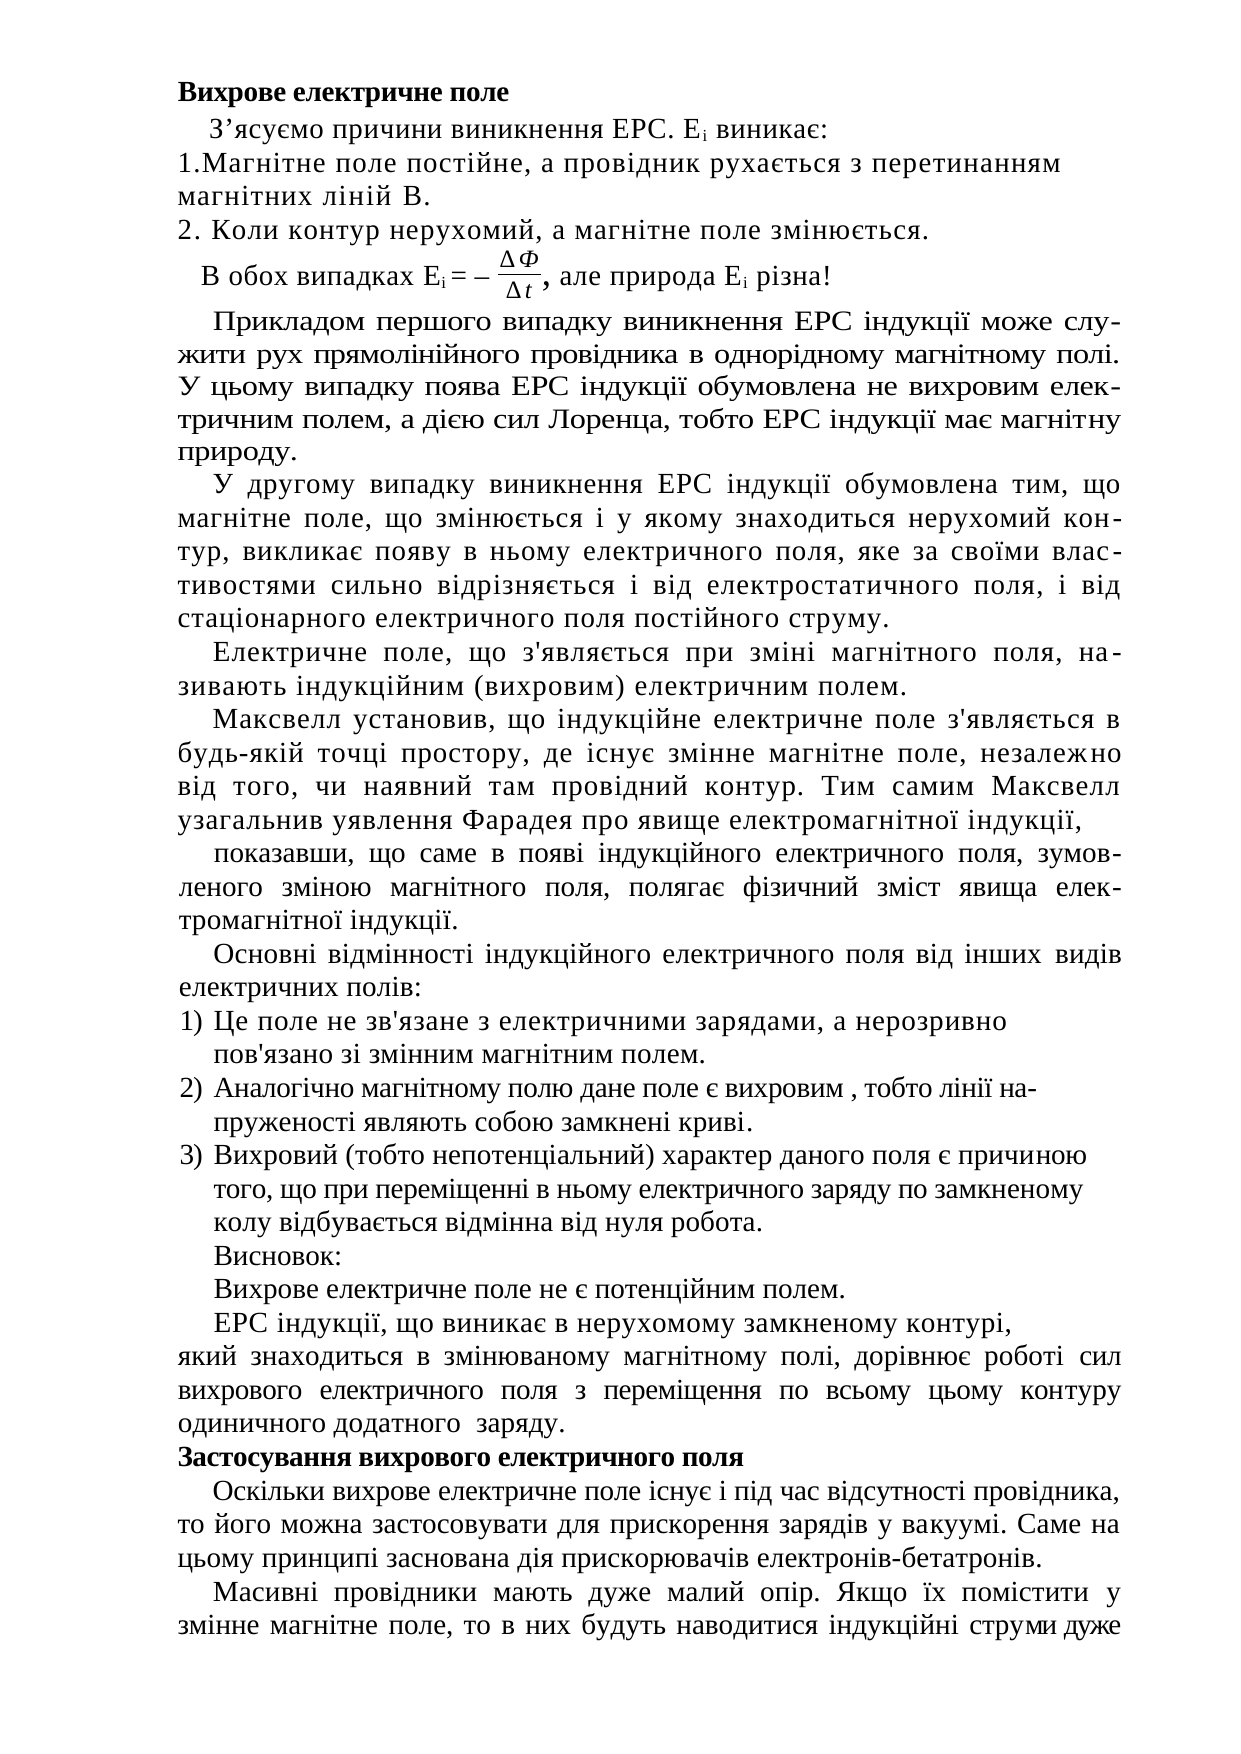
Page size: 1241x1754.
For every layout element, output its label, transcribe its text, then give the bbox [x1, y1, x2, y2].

text Максвелл установив, що індукційне електричне поле з'являється в будь-якій точці простору, де існує змінне магнітне поле, незалежно від того, чи наявний там провідний контур. Тим самим Максвелл узагальнив уявлення Фарадея про явище електромагнітної індукції, [177, 701, 1121, 835]
list Аналогічно магнітному полю дане поле є вихровим , тобто лінії напруженості являють собою замкнені криві. [179, 1070, 1122, 1137]
list Це поле не зв'язане з електричними зарядами, а нерозривно пов'язано зі змінним магнітним полем. [179, 1003, 1122, 1070]
text 2. Коли контур нерухомий, а магнітне поле змінюється. [177, 212, 1122, 246]
text Застосування вихрового електричного поля [177, 1439, 1122, 1473]
text Вихрове електричне поле не є потенційним полем. ЕРС індукції, що виникає в нерухомому замкненому контурі, [213, 1271, 1122, 1338]
text В обох випадках Еі = – , але природа Еі різна! [177, 246, 1122, 304]
text Оскільки вихрове електричне поле існує і під час відсутності провідника, то його можна застосовувати для прискорення зарядів у вакуумі. Саме на цьому принципі заснована дія прискорювачів електронів-бетатронів. [177, 1473, 1120, 1573]
text Електричне поле, що з'являється при зміні магнітного поля, називають індукційним (вихровим) електричним полем. [178, 634, 1121, 701]
text У другому випадку виникнення ЕРС індукції обумовлена тим, що магнітне поле, що змінюється і у якому знаходиться нерухомий контур, викликає появу в ньому електричного поля, яке за своїми властивостями сильно відрізняється і від електростатичного поля, і від стаціонарного електричного поля постійного струму. [177, 466, 1122, 634]
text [177, 1574, 1121, 1641]
list Вихровий (тобто непотенціальний) характер даного поля є причиною того, що при переміщенні в ньому електричного заряду по замкненому колу відбувається відмінна від нуля робота. Висновок: [179, 1137, 1122, 1271]
text показавши, що саме в появі індукційного електричного поля, зумовленого зміною магнітного поля, полягає фізичний зміст явища електромагнітної індукції. [179, 835, 1121, 936]
text З’ясуємо причини виникнення ЕРС. Еі виникає: [177, 111, 1122, 145]
text Прикладом першого випадку виникнення ЕРС індукції може служити рух прямолінійного провідника в однорідному магнітному полі. У цьому випадку поява ЕРС індукції обумовлена не вихровим електричним полем, а дією сил Лоренца, тобто ЕРС індукції має магнітну природу. [177, 304, 1121, 466]
text 1.Магнітне поле постійне, а провідник рухається з перетинанням магнітних ліній В. [177, 145, 1122, 212]
text який знаходиться в змінюваному магнітному полі, дорівнює роботі сил вихрового електричного поля з переміщення по всьому цьому контуру одиничного додатного заряду. [178, 1338, 1121, 1439]
text Вихрове електричне поле [178, 74, 1122, 107]
text Основні відмінності індукційного електричного поля від інших видів електричних полів: [179, 936, 1122, 1003]
